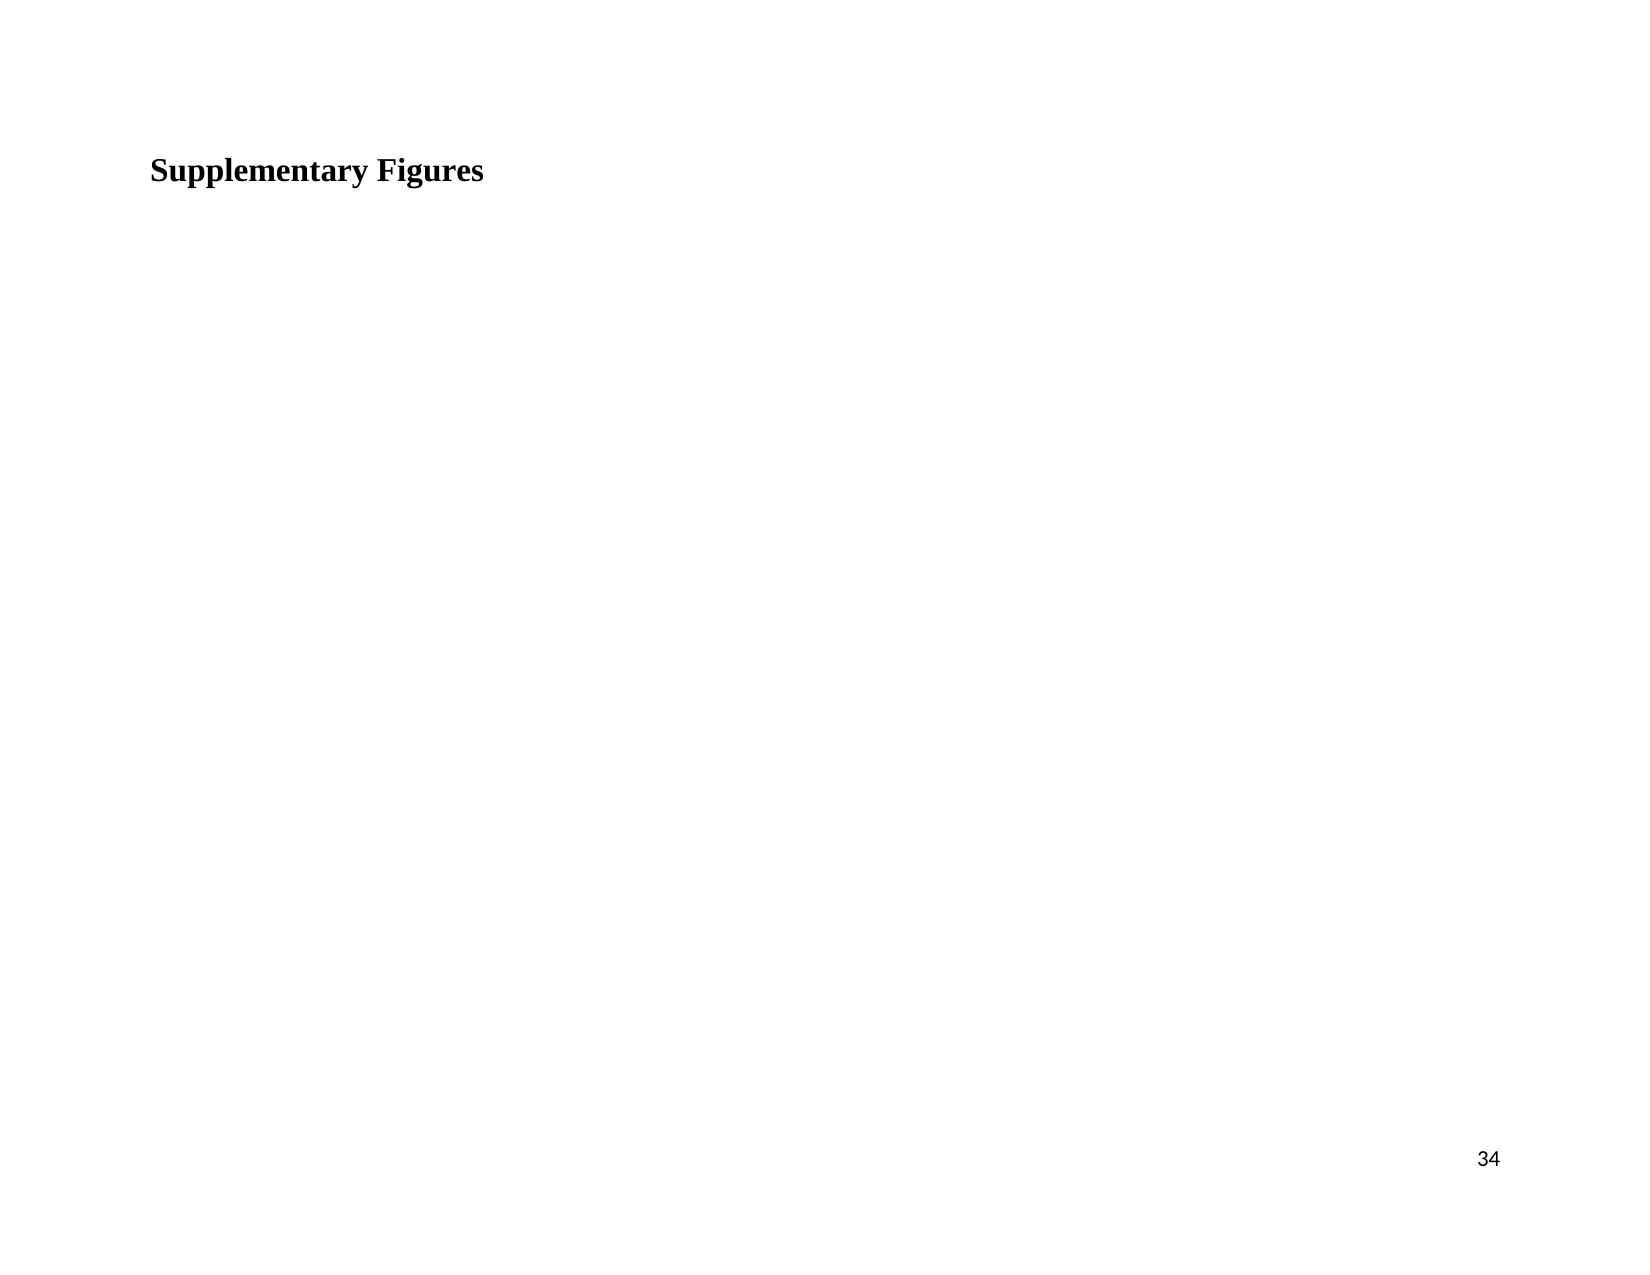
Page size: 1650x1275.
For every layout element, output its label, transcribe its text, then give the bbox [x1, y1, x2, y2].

text Supplementary Figures [150, 150, 1500, 188]
